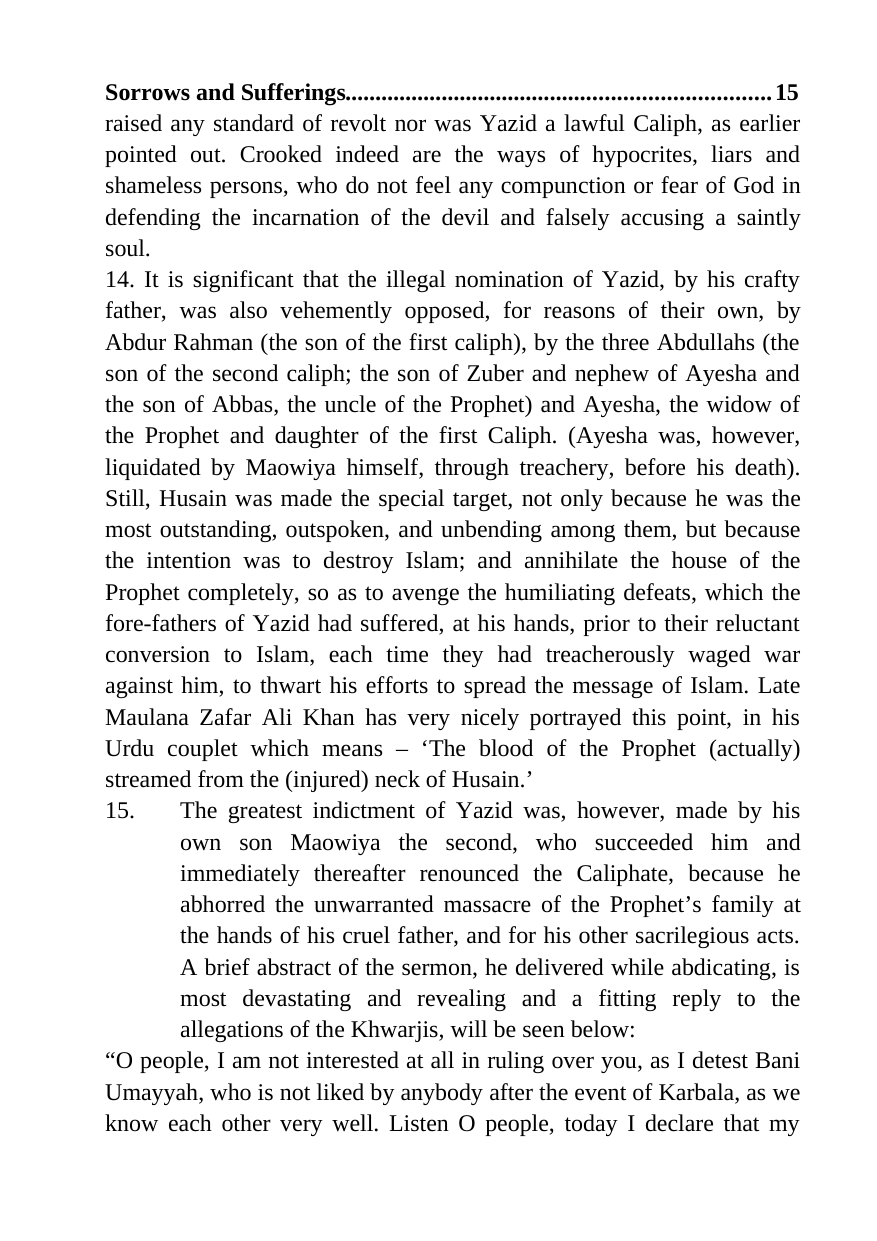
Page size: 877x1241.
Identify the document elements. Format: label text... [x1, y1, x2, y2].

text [105, 106, 802, 262]
text 14. It is significant that the illegal nomination of Yazid, by his crafty father, was also vehemently opposed, for reasons of their own, by Abdur Rahman (the son of the first caliph), by the three Abdullahs (the son of the second caliph; the son of Zuber and nephew of Ayesha and the son of Abbas, the uncle of the Prophet) and Ayesha, the widow of the Prophet and daughter of the first Caliph. (Ayesha was, however, liquidated by Maowiya himself, through treachery, before his death). Still, Husain was made the special target, not only because he was the most outstanding, outspoken, and unbending among them, but because the intention was to destroy Islam; and annihilate the house of the Prophet completely, so as to avenge the humiliating defeats, which the fore-fathers of Yazid had suffered, at his hands, prior to their reluctant conversion to Islam, each time they had treacherously waged war against him, to thwart his efforts to spread the message of Islam. Late Maulana Zafar Ali Khan has very nicely portrayed this point, in his Urdu couplet which means – ‘The blood of the Prophet (actually) streamed from the (injured) neck of Husain.’ [105, 262, 802, 794]
text 15. The greatest indictment of Yazid was, however, made by his own son Maowiya the second, who succeeded him and immediately thereafter renounced the Caliphate, because he abhorred the unwarranted massacre of the Prophet’s family at the hands of his cruel father, and for his other sacrilegious acts. A brief abstract of the sermon, he delivered while abdicating, is most devastating and revealing and a fitting reply to the allegations of the Khwarjis, will be seen below: [105, 794, 802, 1044]
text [105, 1044, 802, 1137]
